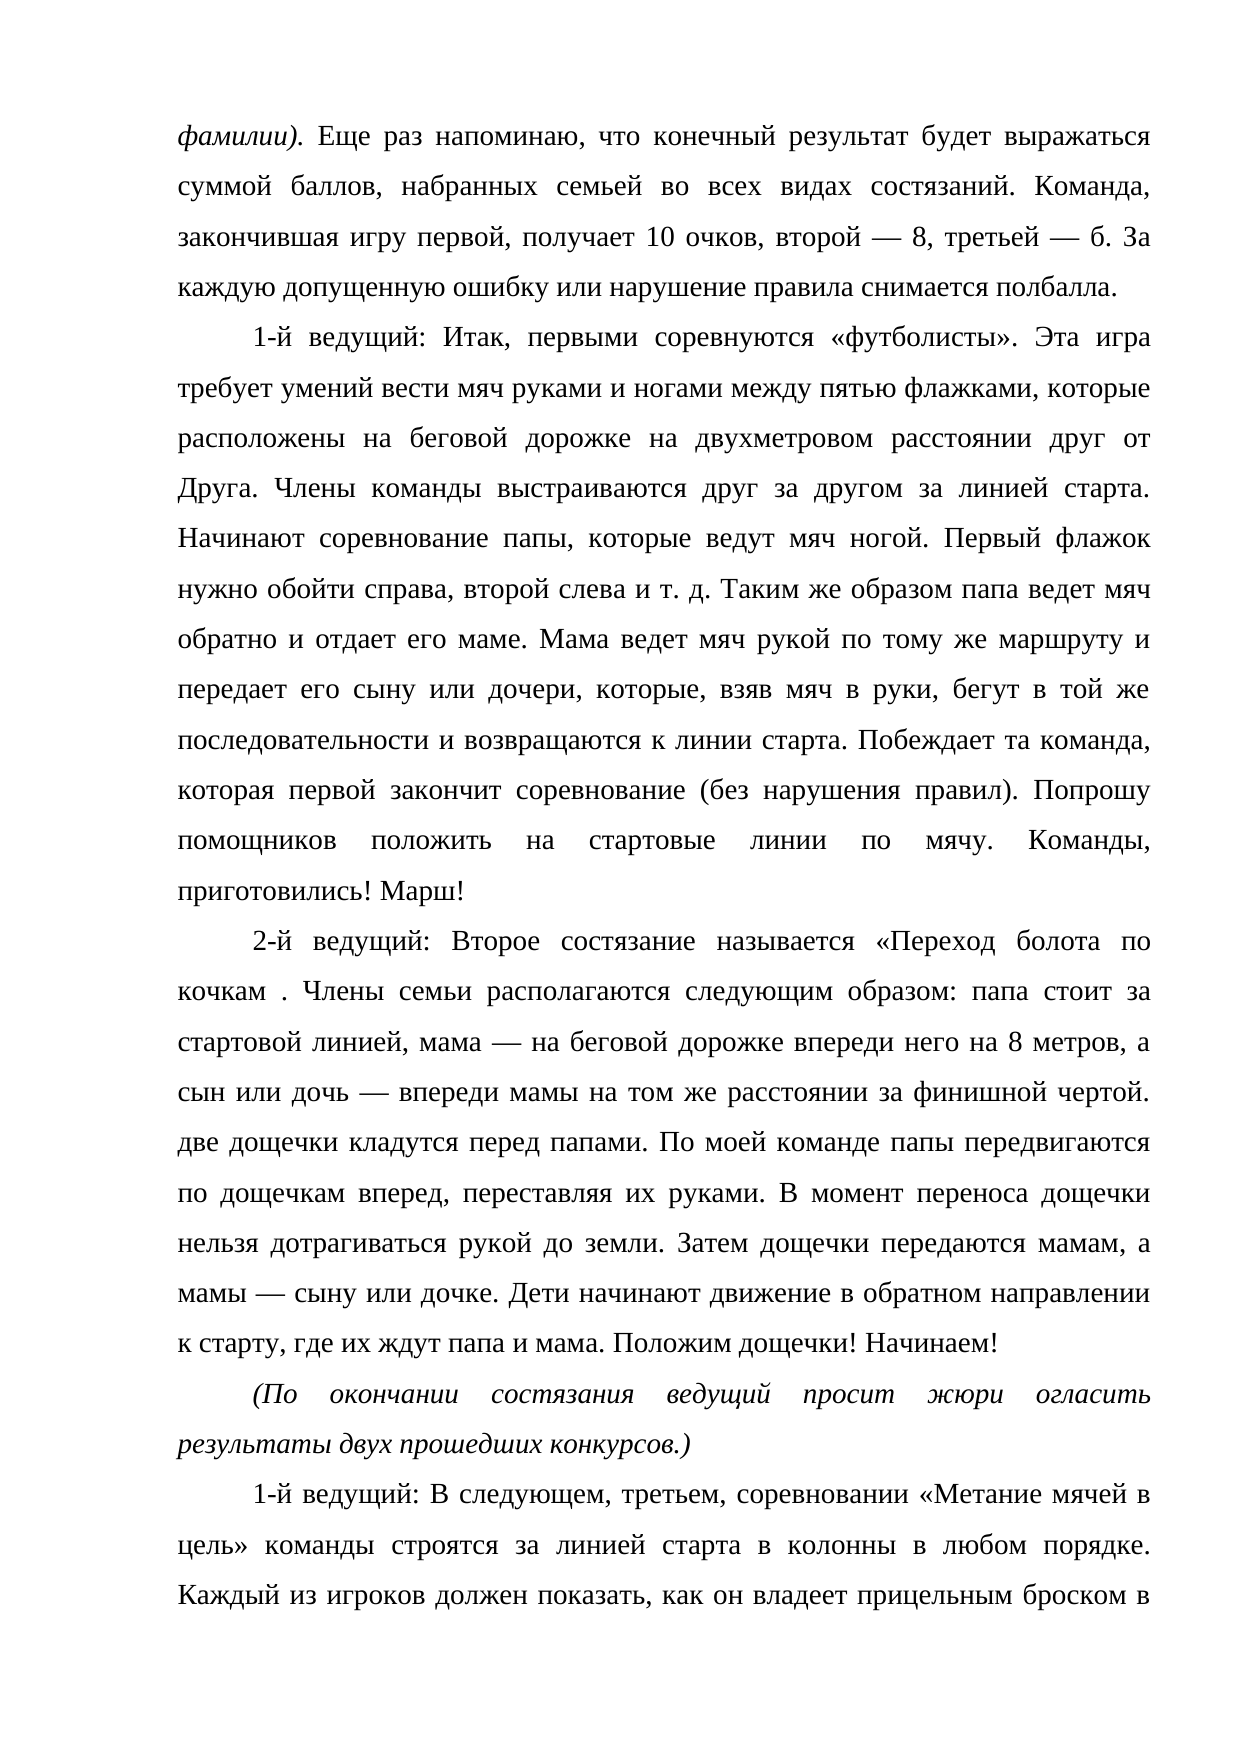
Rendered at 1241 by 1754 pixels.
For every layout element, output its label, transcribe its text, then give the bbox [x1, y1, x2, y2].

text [177, 1477, 1152, 1611]
text (По окончании состязания ведущий просит жюри огласить результаты двух прошедших конкурсов.) [177, 1376, 1152, 1460]
text 1-й ведущий: Итак, первыми соревнуются «футболисты». Эта игра требует умений вести мяч руками и ногами между пятью флажками, которые расположены на беговой дорожке на двухметровом расстоянии друг от Друга. Члены команды выстраиваются друг за другом за линией старта. Начинают соревнование папы, которые ведут мяч ногой. Первый флажок нужно обойти справа, второй слева и т. д. Таким же образом папа ведет мяч обратно и отдает его маме. Мама ведет мяч рукой по тому же маршруту и передает его сыну или дочери, которые, взяв мяч в руки, бегут в той же последовательности и возвращаются к линии старта. Побеждает та команда, которая первой закончит соревнование (без нарушения правил). Попрошу помощников положить на стартовые линии по мячу. Команды, приготовились! Марш! [177, 319, 1152, 906]
text 2-й ведущий: Второе состязание называется «Переход болота по кочкам . Члены семьи располагаются следующим образом: папа стоит за стартовой линией, мама — на беговой дорожке впереди него на 8 метров, а сын или дочь — впереди мамы на том же расстоянии за финишной чертой. две дощечки кладутся перед папами. По моей команде папы передвигаются по дощечкам вперед, переставляя их руками. В момент переноса дощечки нельзя дотрагиваться рукой до земли. Затем дощечки передаются мамам, а мамы — сыну или дочке. Дети начинают движение в обратном направлении к старту, где их ждут папа и мама. Положим дощечки! Начинаем! [177, 923, 1152, 1359]
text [177, 118, 1152, 303]
